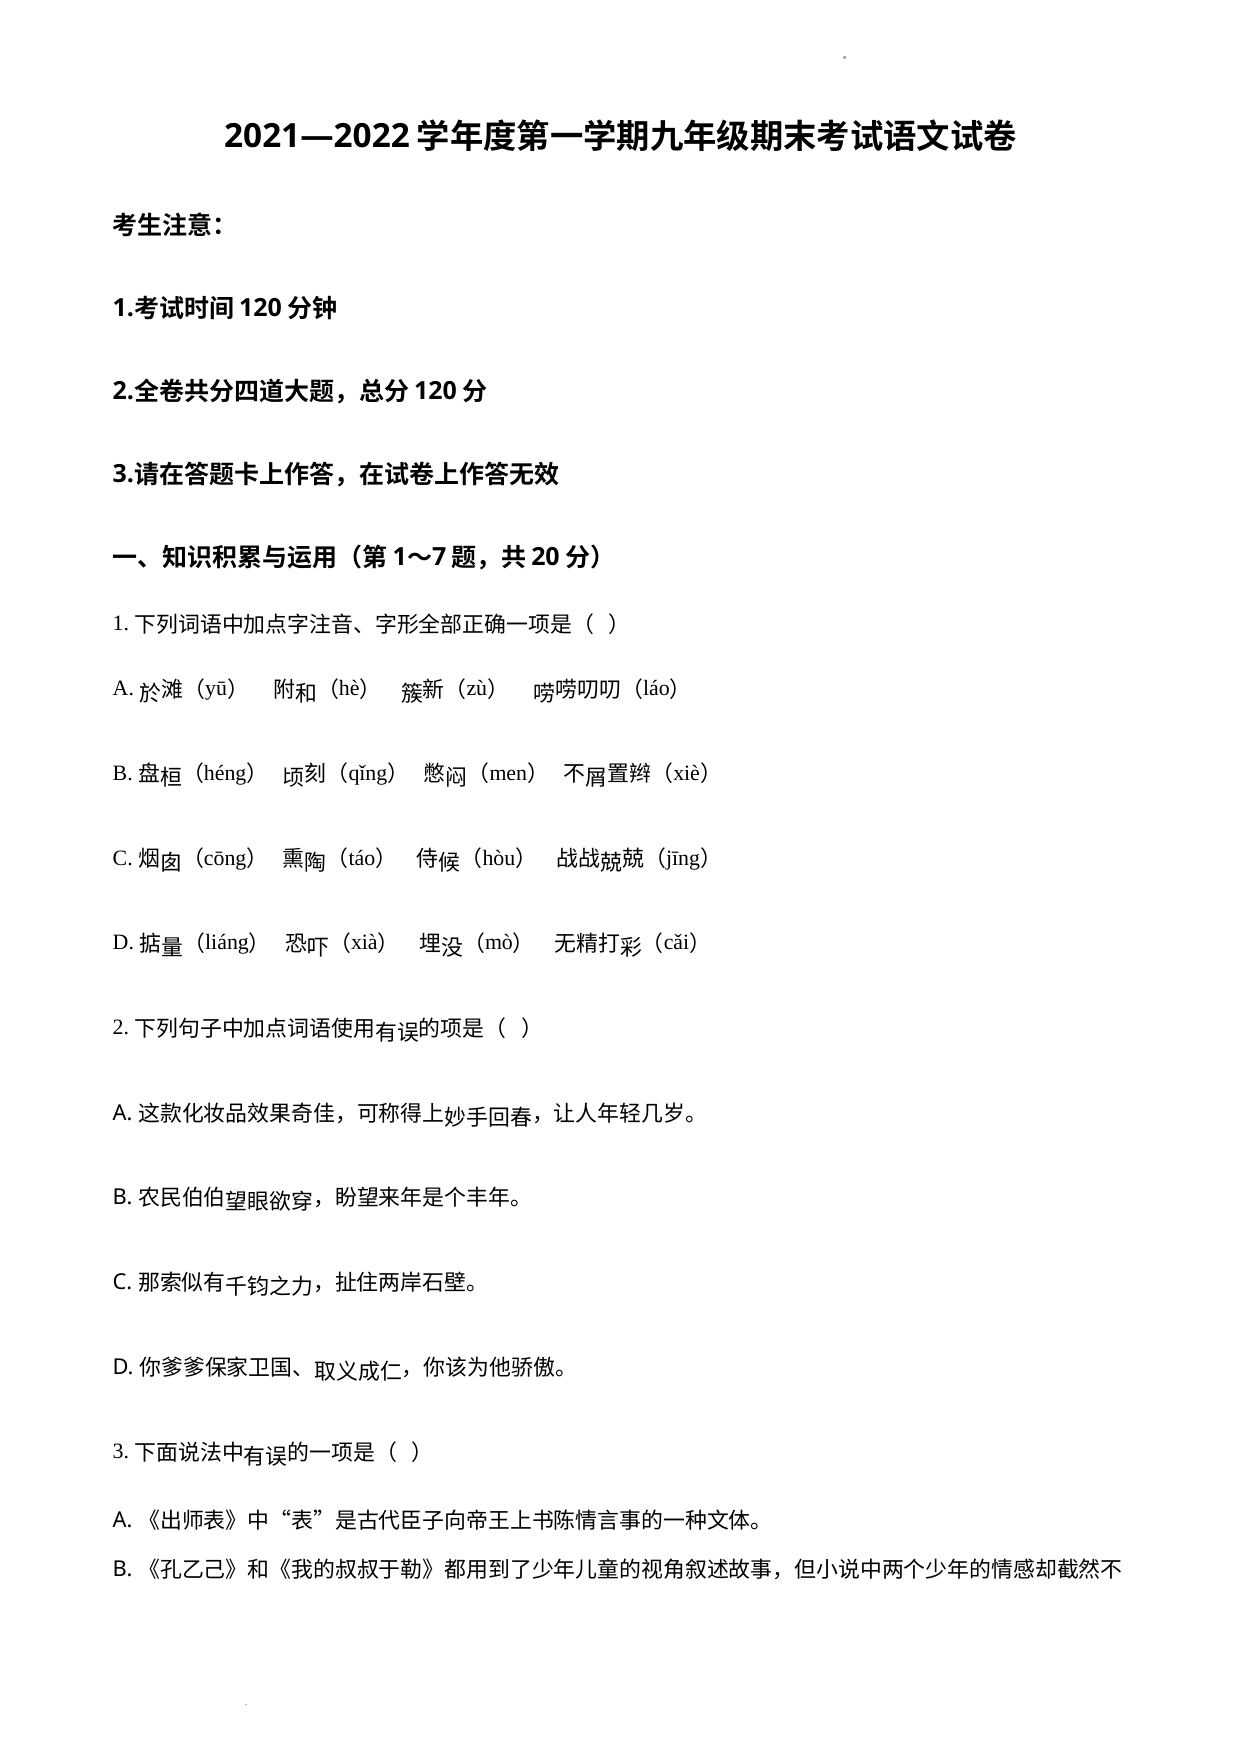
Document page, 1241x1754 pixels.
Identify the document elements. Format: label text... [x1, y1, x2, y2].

text 2021—2022学年度第一学期九年级期末考试语文试卷 [112, 102, 1128, 167]
text 1. 下列词语中加点字注音、字形全部正确一项是（ ） [112, 607, 1128, 639]
text A. 《出师表》中“表”是古代臣子向帝王上书陈情言事的一种文体。 [112, 1503, 1128, 1535]
text 2. 下列句子中加点词语使用有误的项是（ ） [112, 994, 1128, 1059]
text 考生注意： [112, 191, 1128, 256]
text 一、知识积累与运用（第1～7题，共20分） [112, 523, 1128, 588]
text 1.考试时间120分钟 [112, 274, 1128, 339]
text C. 烟囱（cōng） 熏陶（táo） 侍候（hòu） 战战兢兢（jīng） [112, 824, 1128, 889]
text 3. 下面说法中有误的一项是（ ） [112, 1418, 1128, 1483]
text 2.全卷共分四道大题，总分120分 [112, 357, 1128, 422]
text B. 盘桓（héng） 顷刻（qǐng） 憋闷（men） 不屑置辫（xiè） [112, 740, 1128, 805]
text D. 你爹爹保家卫国、取义成仁，你该为他骄傲。 [112, 1333, 1128, 1398]
text B. 农民伯伯望眼欲穿，盼望来年是个丰年。 [112, 1164, 1128, 1229]
text A. 这款化妆品效果奇佳，可称得上妙手回春，让人年轻几岁。 [112, 1079, 1128, 1144]
text A. 於滩（yū） 附和（hè） 簇新（zù） 唠唠叨叨（láo） [112, 655, 1128, 720]
text 3.请在答题卡上作答，在试卷上作答无效 [112, 440, 1128, 505]
text D. 掂量（liáng） 恐吓（xià） 埋没（mò） 无精打彩（cǎi） [112, 909, 1128, 974]
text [112, 1551, 1128, 1584]
text C. 那索似有千钧之力，扯住两岸石壁。 [112, 1248, 1128, 1313]
